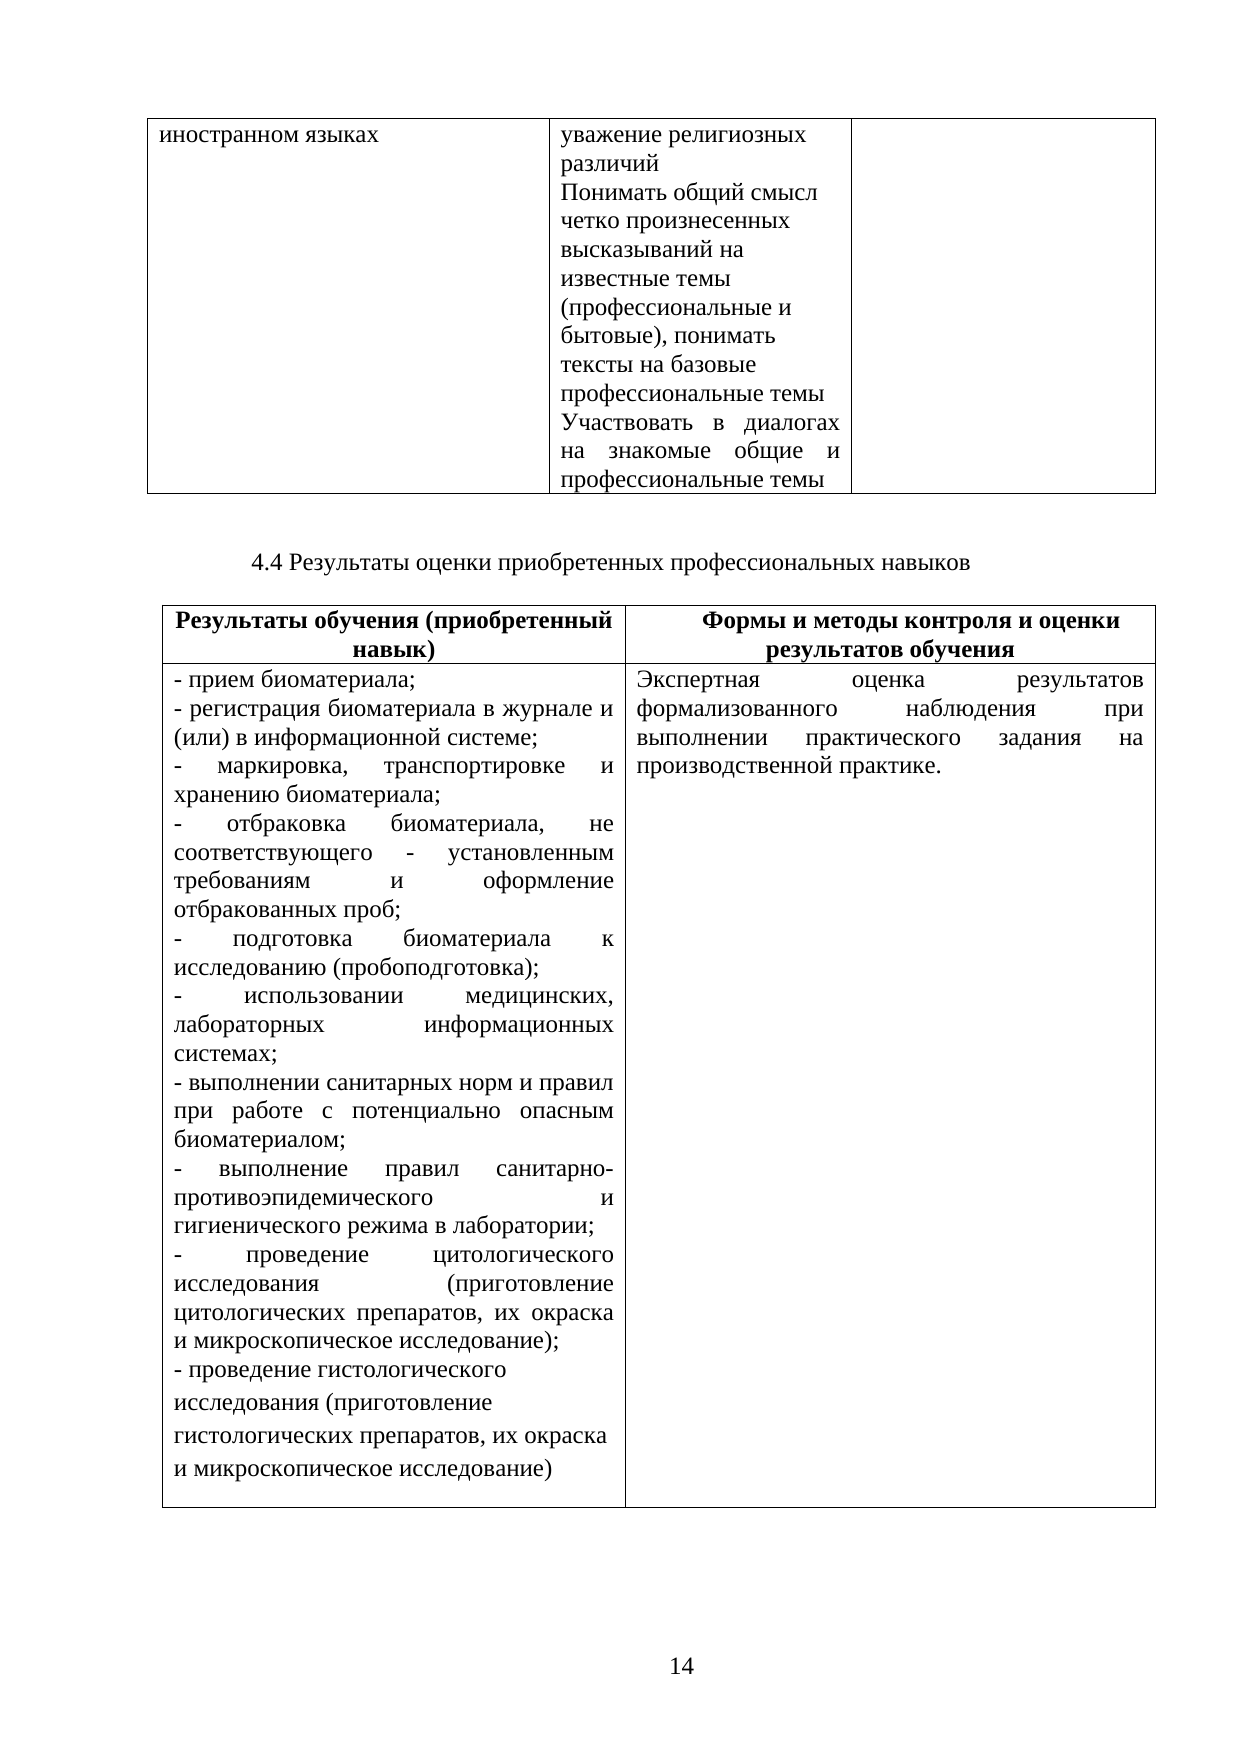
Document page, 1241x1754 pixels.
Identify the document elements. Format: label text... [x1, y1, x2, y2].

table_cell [148, 119, 549, 493]
table_header Результаты обучения (приобретенный навык) [163, 606, 625, 663]
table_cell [550, 119, 851, 493]
table_cell - прием биоматериала; - регистрация биоматериала в журнале и (или) в информационной системе; - маркировка, транспортировке и хранению биоматериала; - отбраковка биоматериала, не соответствующего - установленным требованиям и оформление отбракованных проб; - подготовка биоматериала к исследованию (пробоподготовка); - использовании медицинских, лабораторных информационных системах; - выполнении санитарных норм и правил при работе с потенциально опасным биоматериалом; - выполнение правил санитарно-противоэпидемического и гигиенического режима в лаборатории; - проведение цитологического исследования (приготовление цитологических препаратов, их окраска и микроскопическое исследование); - проведение гистологического исследования (приготовление гистологических препаратов, их окраска и микроскопическое исследование) [163, 664, 625, 1507]
table_header Формы и методы контроля и оценки результатов обучения [626, 606, 1155, 663]
list Результаты оценки приобретенных профессиональных навыков [251, 547, 1144, 576]
table_cell Экспертная оценка результатов формализованного наблюдения при выполнении практического задания на производственной практике. [626, 664, 1155, 1507]
